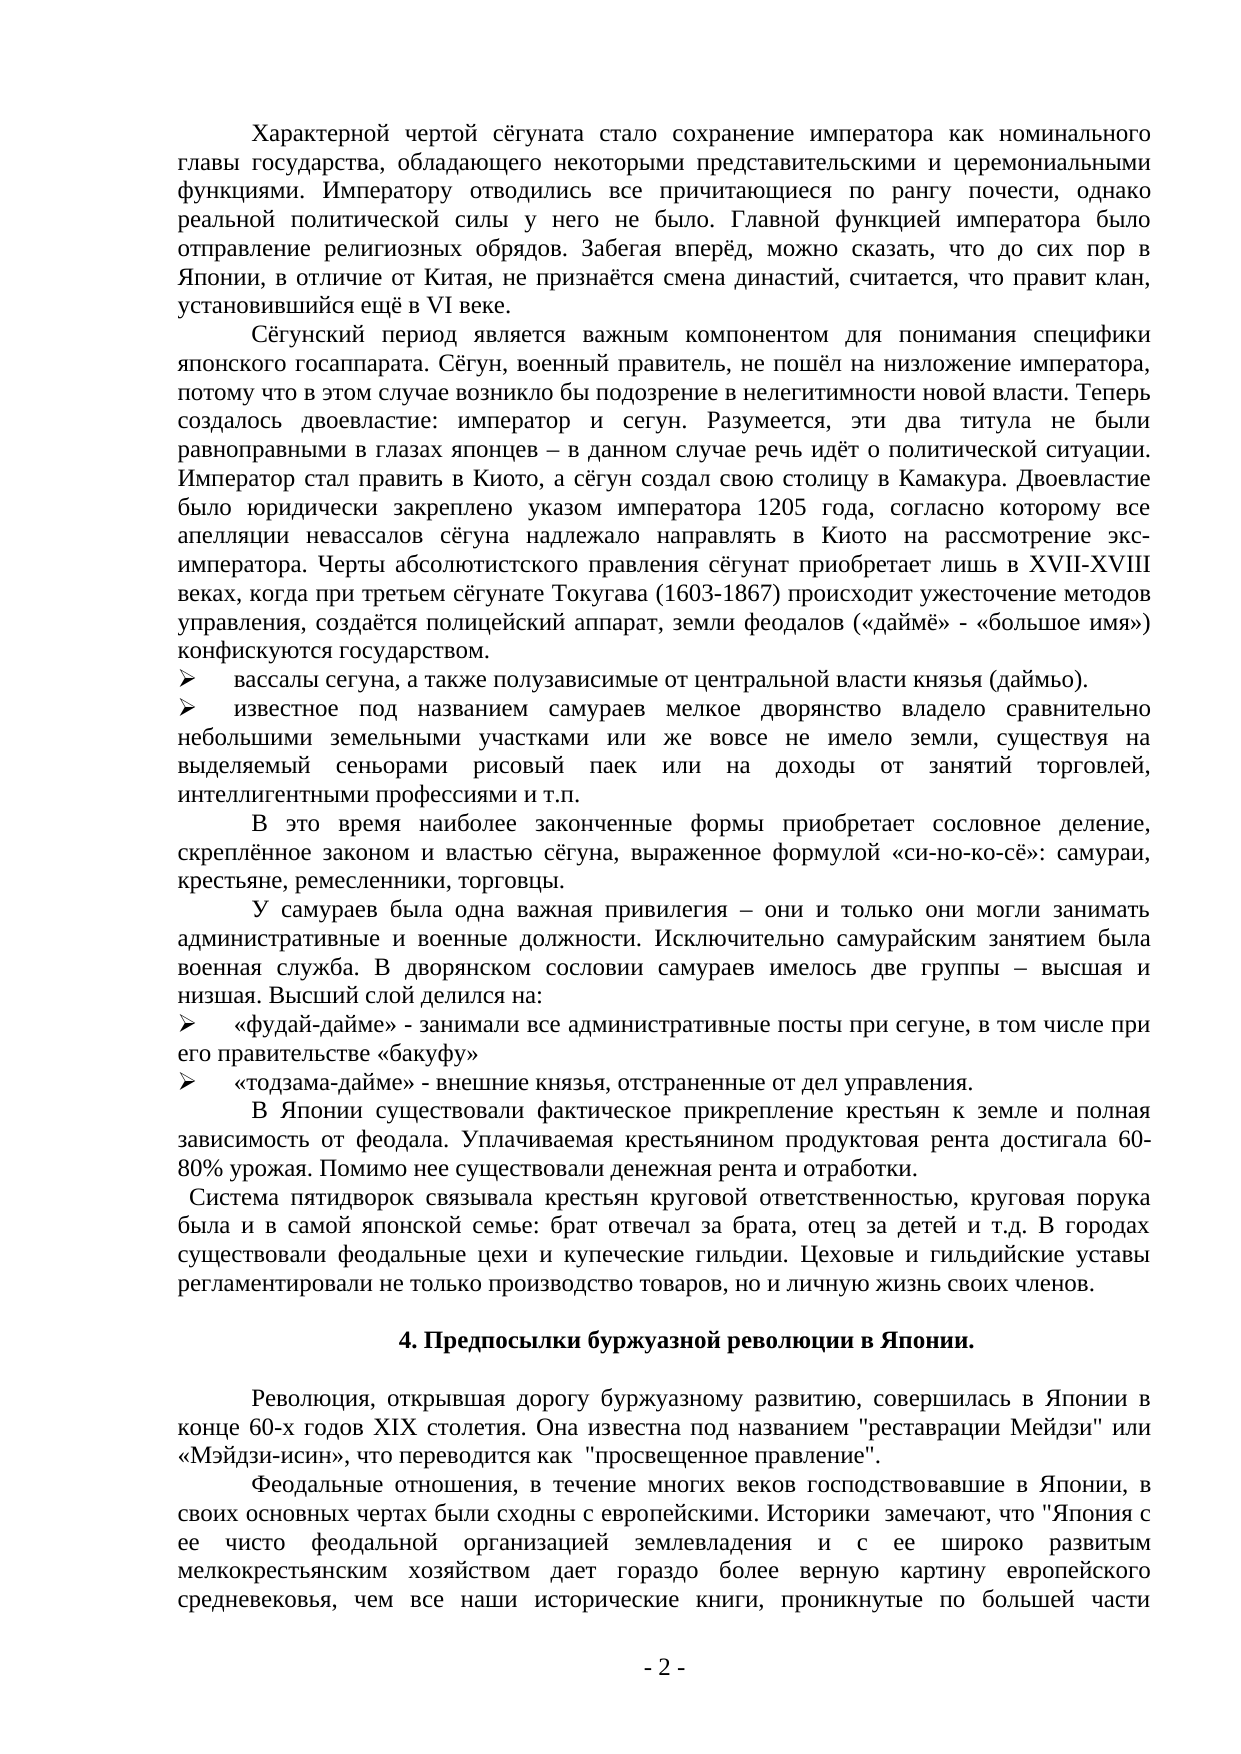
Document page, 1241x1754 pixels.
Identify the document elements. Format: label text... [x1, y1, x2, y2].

text В это время наиболее законченные формы приобретает сословное деление, скреплённое законом и властью сёгуна, выраженное формулой «си-но-ко-сё»: самураи, крестьяне, ремесленники, торговцы. [177, 808, 1152, 894]
text В Японии существовали фактическое прикрепление крестьян к земле и полная зависимость от феодала. Уплачиваемая крестьянином продуктовая рента достигала 60-80% урожая. Помимо нее существовали денежная рента и отработки. [177, 1096, 1152, 1182]
list «тодзама-дайме» - внешние князья, отстраненные от дел управления. [177, 1067, 1152, 1096]
text У самураев была одна важная привилегия – они и только они могли занимать административные и военные должности. Исключительно самурайским занятием была военная служба. В дворянском сословии самураев имелось две группы – высшая и низшая. Высший слой делился на: [177, 894, 1152, 1009]
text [177, 1469, 1152, 1613]
list вассалы сегуна, а также полузависимые от центральной власти князья (даймьо). [177, 664, 1152, 693]
list известное под названием самураев мелкое дворянство владело сравнительно небольшими земельными участками или же вовсе не имело земли, существуя на выделяемый сеньорами рисовый паек или на доходы от занятий торговлей, интеллигентными профессиями и т.п. [177, 693, 1152, 808]
text Характерной чертой сёгуната стало сохранение императора как номинального главы государства, обладающего некоторыми представительскими и церемониальными функциями. Императору отводились все причитающиеся по рангу почести, однако реальной политической силы у него не было. Главной функцией императора было отправление религиозных обрядов. Забегая вперёд, можно сказать, что до сих пор в Японии, в отличие от Китая, не признаётся смена династий, считается, что правит клан, установившийся ещё в VI веке. [177, 118, 1152, 319]
text 4. Предпосылки буржуазной революции в Японии. [325, 1326, 1152, 1354]
list «фудай-дайме» - занимали все административные посты при сегуне, в том числе при его правительстве «бакуфу» [177, 1009, 1152, 1067]
text Сёгунский период является важным компонентом для понимания специфики японского госаппарата. Сёгун, военный правитель, не пошёл на низложение императора, потому что в этом случае возникло бы подозрение в нелегитимности новой власти. Теперь создалось двоевластие: император и сегун. Разумеется, эти два титула не были равноправными в глазах японцев – в данном случае речь идёт о политической ситуации. Император стал править в Киото, а сёгун создал свою столицу в Камакура. Двоевластие было юридически закреплено указом императора 1205 года, согласно которому все апелляции невассалов сёгуна надлежало направлять в Киото на рассмотрение экс-императора. Черты абсолютистского правления сёгунат приобретает лишь в XVII-XVIII веках, когда при третьем сёгунате Токугава (1603-1867) происходит ужесточение методов управления, создаётся полицейский аппарат, земли феодалов («даймё» - «большое имя») конфискуются государством. [177, 319, 1152, 664]
text Революция, открывшая дорогу буржуазному развитию, совершилась в Японии в конце 60-х годов XIX столетия. Она известна под названием "реставрации Мейдзи" или «Мэйдзи-исин», что переводится как "просвещенное правление". [177, 1383, 1152, 1469]
text Система пятидворок связывала крестьян круговой ответственностью, круговая порука была и в самой японской семье: брат отвечал за брата, отец за детей и т.д. В городах существовали феодальные цехи и купеческие гильдии. Цеховые и гильдийские уставы регламентировали не только производство товаров, но и личную жизнь своих членов. [177, 1182, 1152, 1297]
